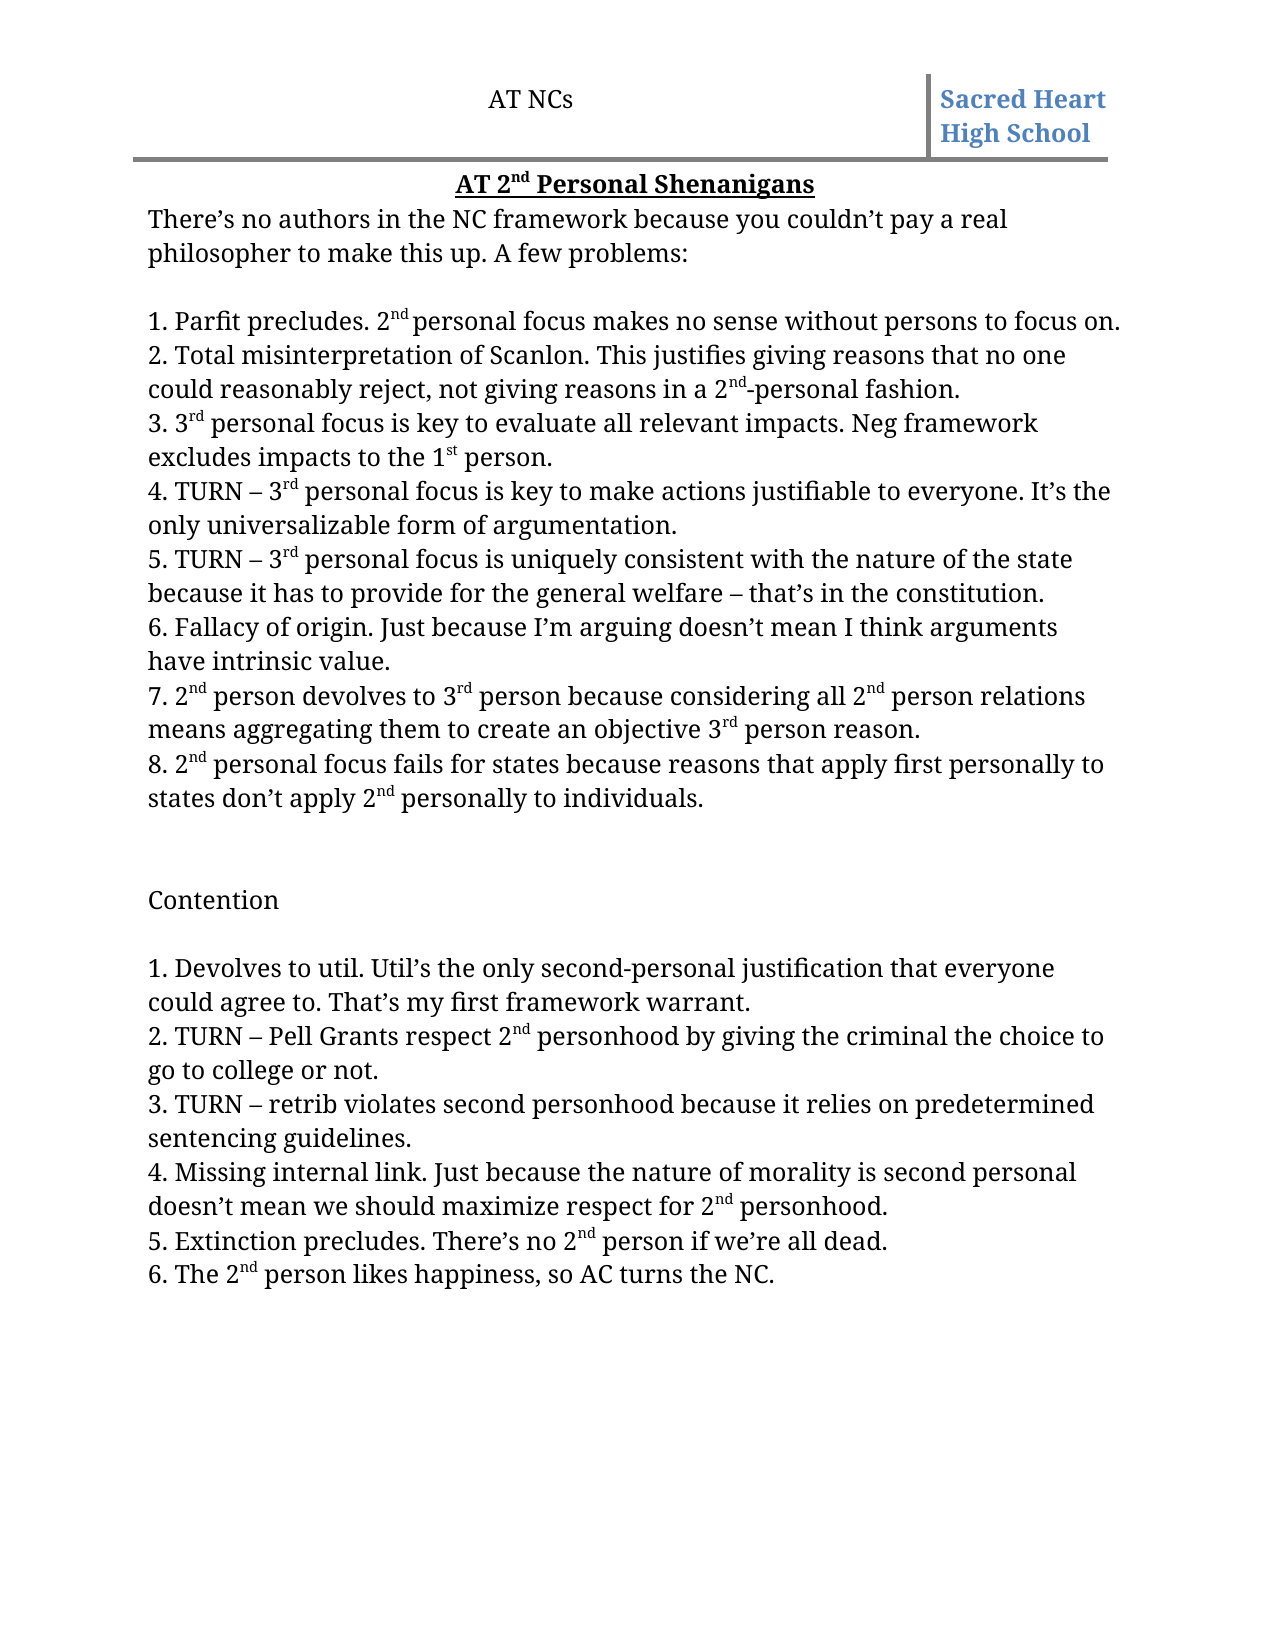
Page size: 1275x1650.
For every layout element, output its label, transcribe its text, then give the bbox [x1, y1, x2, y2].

text 6. The 2nd person likes happiness, so AC turns the NC. [148, 1257, 1122, 1291]
text 2. TURN – Pell Grants respect 2nd personhood by giving the criminal the choice to go to college or not. [148, 1019, 1122, 1087]
text 1. Parfit precludes. 2nd personal focus makes no sense without persons to focus on. [148, 303, 1122, 337]
text 5. Extinction precludes. There’s no 2nd person if we’re all dead. [148, 1223, 1122, 1257]
text 5. TURN – 3rd personal focus is uniquely consistent with the nature of the state because it has to provide for the general welfare – that’s in the constitution. [148, 542, 1122, 610]
text 8. 2nd personal focus fails for states because reasons that apply first personally to states don’t apply 2nd personally to individuals. [148, 746, 1122, 814]
text 4. TURN – 3rd personal focus is key to make actions justifiable to everyone. It’s the only universalizable form of argumentation. [148, 474, 1122, 542]
text 7. 2nd person devolves to 3rd person because considering all 2nd person relations means aggregating them to create an objective 3rd person reason. [148, 678, 1122, 746]
text 2. Total misinterpretation of Scanlon. This justifies giving reasons that no one could reasonably reject, not giving reasons in a 2nd-personal fashion. [148, 337, 1122, 406]
text There’s no authors in the NC framework because you couldn’t pay a real philosopher to make this up. A few problems: [148, 201, 1122, 269]
text 3. TURN – retrib violates second personhood because it relies on predetermined sentencing guidelines. [148, 1087, 1122, 1155]
text 6. Fallacy of origin. Just because I’m arguing doesn’t mean I think arguments have intrinsic value. [148, 610, 1122, 678]
text Contention [148, 882, 1122, 917]
text 4. Missing internal link. Just because the nature of morality is second personal doesn’t mean we should maximize respect for 2nd personhood. [148, 1155, 1122, 1223]
text 1. Devolves to util. Util’s the only second-personal justification that everyone could agree to. That’s my first framework warrant. [148, 951, 1122, 1019]
text 3. 3rd personal focus is key to evaluate all relevant impacts. Neg framework excludes impacts to the 1st person. [148, 406, 1122, 474]
subtitle AT 2nd Personal Shenanigans [148, 167, 1122, 201]
